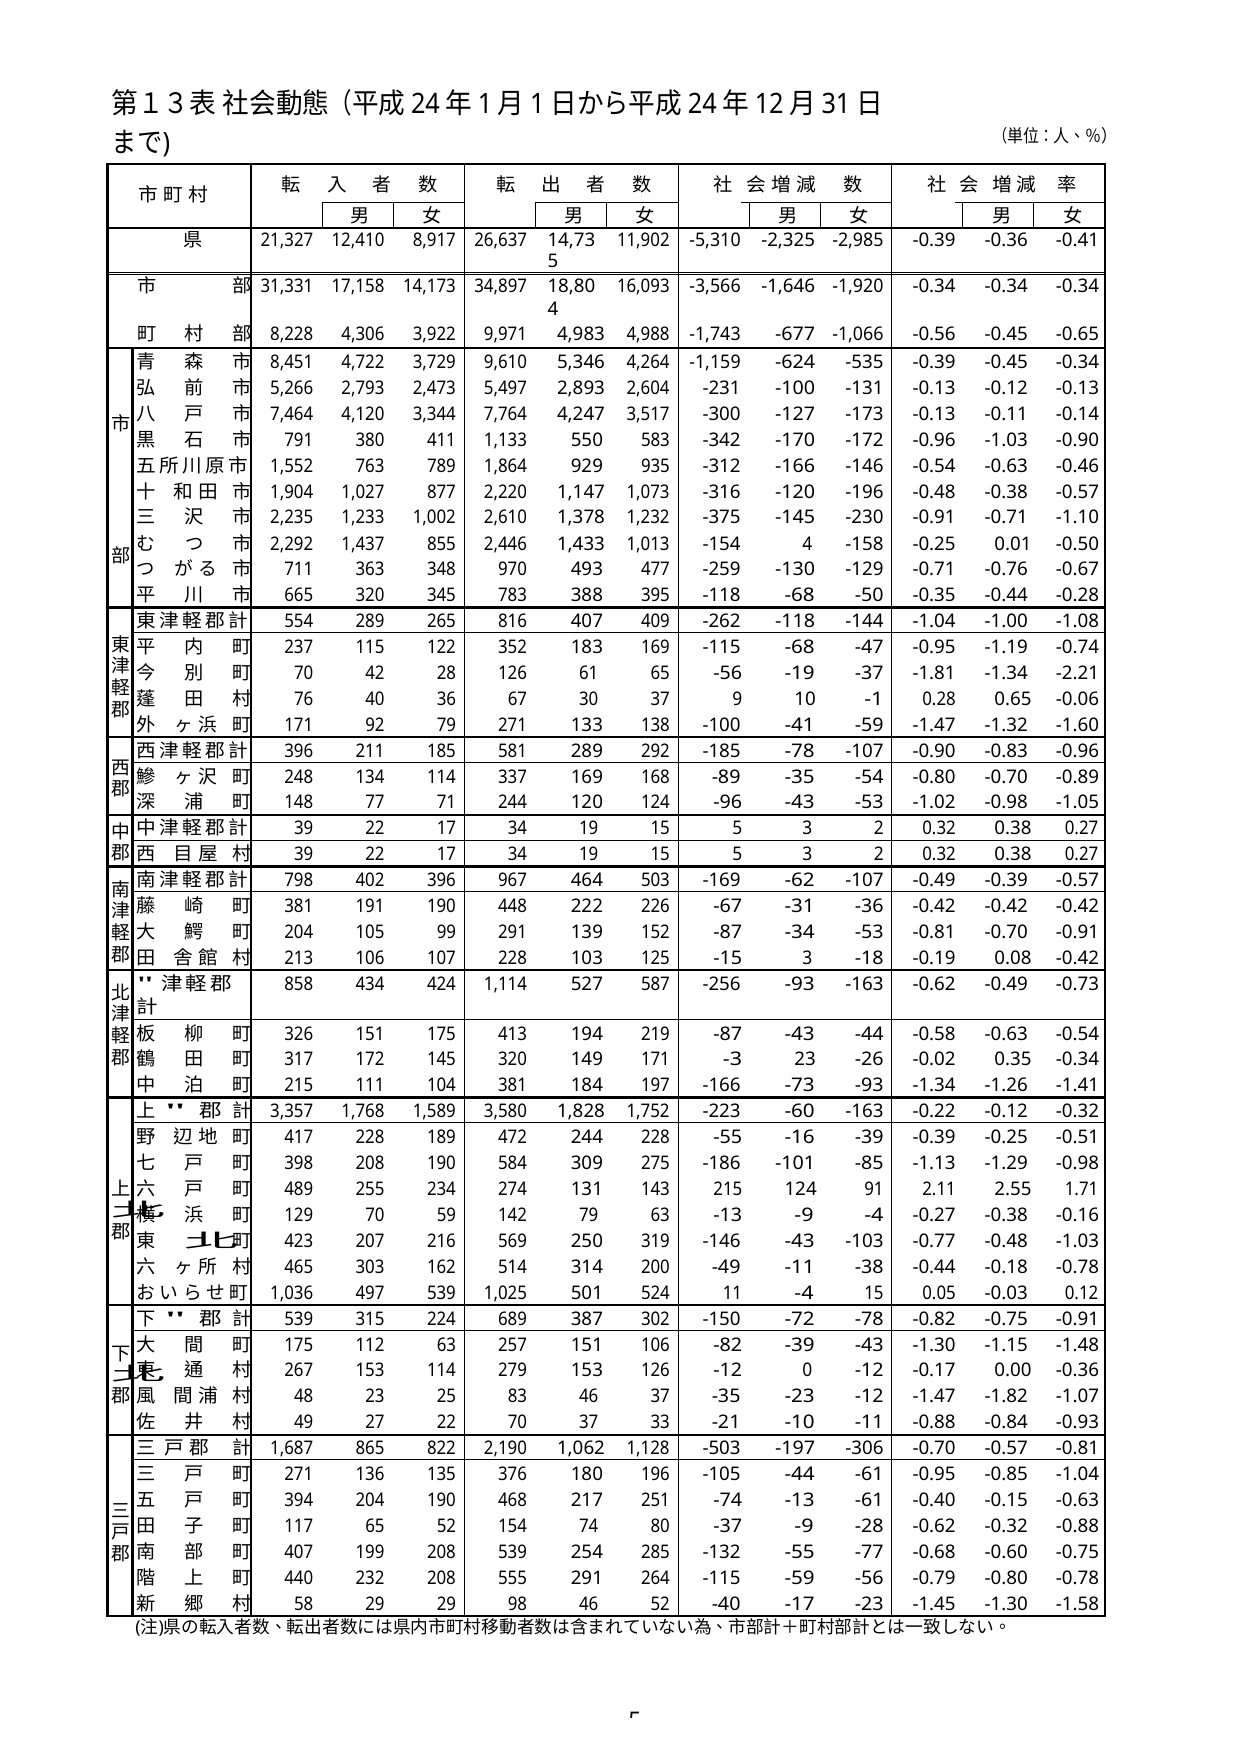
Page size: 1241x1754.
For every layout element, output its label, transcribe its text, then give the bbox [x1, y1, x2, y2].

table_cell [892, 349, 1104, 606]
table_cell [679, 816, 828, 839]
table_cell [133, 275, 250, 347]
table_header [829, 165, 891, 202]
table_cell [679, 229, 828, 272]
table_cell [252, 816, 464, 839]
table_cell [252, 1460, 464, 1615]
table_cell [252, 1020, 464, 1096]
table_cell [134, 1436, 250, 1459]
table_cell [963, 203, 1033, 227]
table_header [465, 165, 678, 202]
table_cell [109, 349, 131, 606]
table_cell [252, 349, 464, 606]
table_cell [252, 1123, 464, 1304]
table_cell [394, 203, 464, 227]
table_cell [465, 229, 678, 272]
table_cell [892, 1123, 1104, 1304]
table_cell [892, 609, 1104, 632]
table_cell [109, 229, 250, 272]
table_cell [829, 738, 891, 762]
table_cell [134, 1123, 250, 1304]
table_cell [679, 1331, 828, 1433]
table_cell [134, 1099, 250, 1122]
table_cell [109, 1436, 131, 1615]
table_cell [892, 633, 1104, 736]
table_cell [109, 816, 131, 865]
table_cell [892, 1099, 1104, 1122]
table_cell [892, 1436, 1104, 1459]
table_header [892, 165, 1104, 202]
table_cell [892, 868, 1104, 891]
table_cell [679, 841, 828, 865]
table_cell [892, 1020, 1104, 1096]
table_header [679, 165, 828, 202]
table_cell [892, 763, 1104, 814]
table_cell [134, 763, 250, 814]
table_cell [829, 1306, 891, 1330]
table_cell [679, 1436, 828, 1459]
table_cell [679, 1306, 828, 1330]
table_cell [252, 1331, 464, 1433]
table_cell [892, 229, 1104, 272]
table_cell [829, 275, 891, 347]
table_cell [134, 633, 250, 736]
text （単位：人、％） [993, 124, 1136, 148]
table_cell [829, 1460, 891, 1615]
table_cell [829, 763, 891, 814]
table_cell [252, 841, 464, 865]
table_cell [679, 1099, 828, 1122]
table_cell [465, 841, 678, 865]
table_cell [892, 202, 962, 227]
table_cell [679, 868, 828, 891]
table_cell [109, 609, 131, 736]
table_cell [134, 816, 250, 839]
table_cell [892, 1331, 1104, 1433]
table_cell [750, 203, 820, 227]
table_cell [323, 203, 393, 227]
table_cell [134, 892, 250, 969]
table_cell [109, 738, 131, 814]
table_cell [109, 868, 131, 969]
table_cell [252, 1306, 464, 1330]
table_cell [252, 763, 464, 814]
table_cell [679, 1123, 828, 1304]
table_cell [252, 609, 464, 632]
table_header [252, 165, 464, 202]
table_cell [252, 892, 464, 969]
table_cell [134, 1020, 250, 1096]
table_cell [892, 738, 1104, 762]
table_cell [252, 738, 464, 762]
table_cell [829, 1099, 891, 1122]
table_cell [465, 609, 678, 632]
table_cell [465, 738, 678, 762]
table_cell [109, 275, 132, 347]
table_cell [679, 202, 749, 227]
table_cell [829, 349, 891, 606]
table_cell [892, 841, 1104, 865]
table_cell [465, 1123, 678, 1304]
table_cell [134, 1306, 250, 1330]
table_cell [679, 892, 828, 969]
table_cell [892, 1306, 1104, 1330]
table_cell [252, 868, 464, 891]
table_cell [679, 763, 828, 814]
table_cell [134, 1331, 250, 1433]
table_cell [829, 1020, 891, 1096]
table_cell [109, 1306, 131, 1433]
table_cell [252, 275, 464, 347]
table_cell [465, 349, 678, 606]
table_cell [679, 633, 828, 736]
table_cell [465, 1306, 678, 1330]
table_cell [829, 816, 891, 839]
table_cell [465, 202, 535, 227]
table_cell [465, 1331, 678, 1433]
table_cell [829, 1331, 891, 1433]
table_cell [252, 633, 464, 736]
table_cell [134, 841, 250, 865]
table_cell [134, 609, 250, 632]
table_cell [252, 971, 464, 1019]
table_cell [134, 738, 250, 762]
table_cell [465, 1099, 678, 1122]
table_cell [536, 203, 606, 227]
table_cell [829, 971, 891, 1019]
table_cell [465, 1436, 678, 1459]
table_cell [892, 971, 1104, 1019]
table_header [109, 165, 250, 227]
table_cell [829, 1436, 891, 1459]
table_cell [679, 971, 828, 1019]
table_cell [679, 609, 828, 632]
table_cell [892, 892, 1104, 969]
subtitle 第１３表 社会動態（平成24年1月1日から平成24年12月31日まで) [112, 84, 893, 160]
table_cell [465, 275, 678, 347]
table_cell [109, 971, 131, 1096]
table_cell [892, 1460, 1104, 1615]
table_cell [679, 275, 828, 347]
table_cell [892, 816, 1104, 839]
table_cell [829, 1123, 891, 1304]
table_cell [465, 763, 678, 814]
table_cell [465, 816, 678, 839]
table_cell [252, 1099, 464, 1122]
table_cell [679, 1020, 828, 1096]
text (注)県の転入者数、転出者数には県内市町村移動者数は含まれていない為、市部計＋町村部計とは一致しない。 [135, 1617, 1136, 1638]
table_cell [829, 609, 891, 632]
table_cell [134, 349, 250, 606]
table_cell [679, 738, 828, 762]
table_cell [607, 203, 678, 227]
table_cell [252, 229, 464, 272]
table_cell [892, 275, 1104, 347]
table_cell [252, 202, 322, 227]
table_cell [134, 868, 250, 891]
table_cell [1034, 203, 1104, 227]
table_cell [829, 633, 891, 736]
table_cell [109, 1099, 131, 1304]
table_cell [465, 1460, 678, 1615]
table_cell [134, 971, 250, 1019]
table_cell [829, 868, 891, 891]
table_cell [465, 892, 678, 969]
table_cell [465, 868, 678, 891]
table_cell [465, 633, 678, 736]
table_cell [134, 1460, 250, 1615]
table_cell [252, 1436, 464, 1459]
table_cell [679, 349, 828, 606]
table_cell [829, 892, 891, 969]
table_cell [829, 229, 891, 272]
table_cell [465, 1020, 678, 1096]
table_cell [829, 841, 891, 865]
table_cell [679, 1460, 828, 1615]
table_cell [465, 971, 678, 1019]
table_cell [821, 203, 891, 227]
